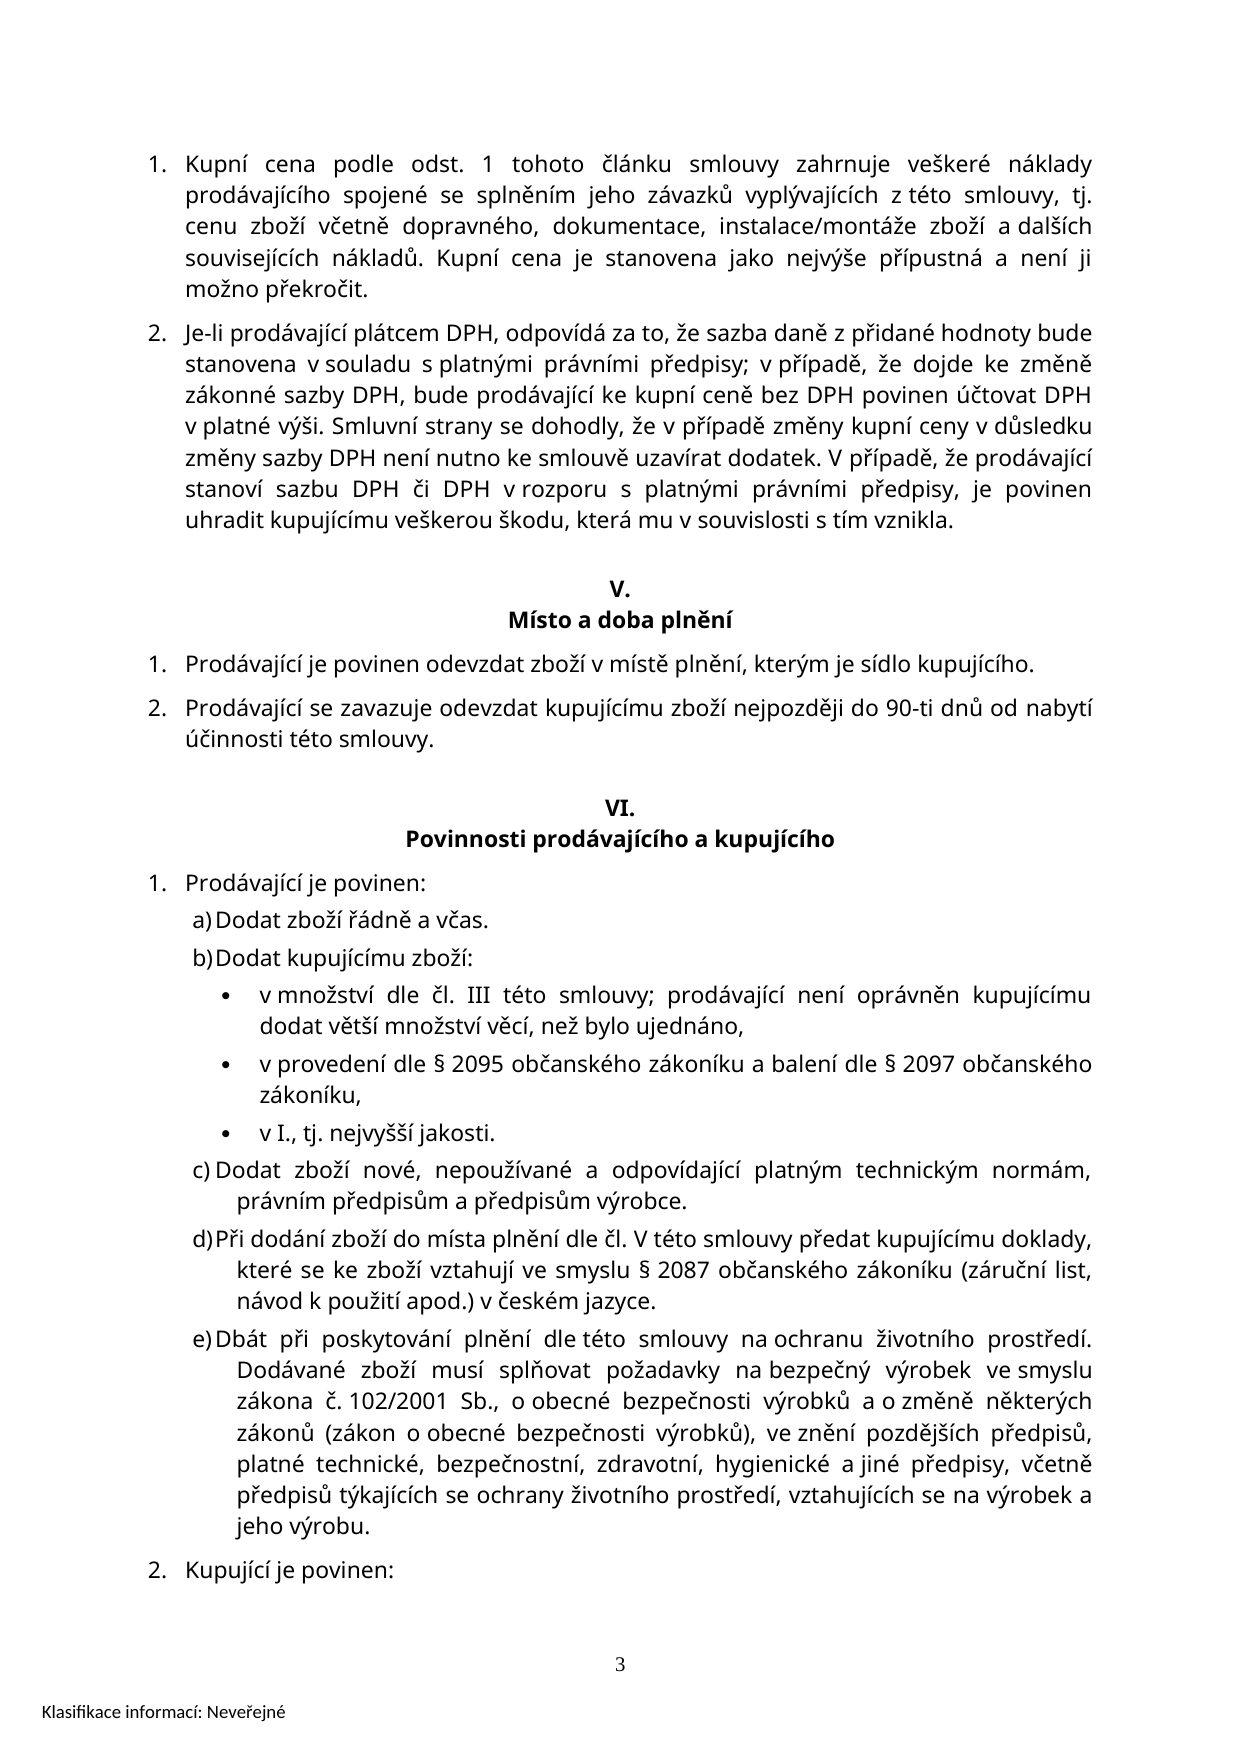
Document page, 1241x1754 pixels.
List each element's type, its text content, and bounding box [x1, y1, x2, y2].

list v množství dle čl. III této smlouvy; prodávající není oprávněn kupujícímu dodat větší množství věcí, než bylo ujednáno, [222, 979, 1092, 1041]
list Kupní cena podle odst. 1 tohoto článku smlouvy zahrnuje veškeré náklady prodávajícího spojené se splněním jeho závazků vyplývajících z této smlouvy, tj. cenu zboží včetně dopravného, dokumentace, instalace/montáže zboží a dalších souvisejících nákladů. Kupní cena je stanovena jako nejvýše přípustná a není ji možno překročit. [148, 148, 1092, 304]
list Dbát při poskytování plnění dle této smlouvy na ochranu životního prostředí. Dodávané zboží musí splňovat požadavky na bezpečný výrobek ve smyslu zákona č. 102/2001 Sb., o obecné bezpečnosti výrobků a o změně některých zákonů (zákon o obecné bezpečnosti výrobků), ve znění pozdějších předpisů, platné technické, bezpečnostní, zdravotní, hygienické a jiné předpisy, včetně předpisů týkajících se ochrany životního prostředí, vztahujících se na výrobek a jeho výrobu. [192, 1323, 1092, 1541]
list Prodávající je povinen: [148, 866, 1092, 898]
list Kupující je povinen: [148, 1554, 1092, 1585]
list v I., tj. nejvyšší jakosti. [222, 1116, 1092, 1148]
list v provedení dle § 2095 občanského zákoníku a balení dle § 2097 občanského zákoníku, [222, 1048, 1092, 1110]
list Dodat kupujícímu zboží: [192, 941, 1092, 973]
text VI. Povinnosti prodávajícího a kupujícího [148, 791, 1092, 854]
list Dodat zboží řádně a včas. [192, 904, 1092, 935]
list Při dodání zboží do místa plnění dle čl. V této smlouvy předat kupujícímu doklady, které se ke zboží vztahují ve smyslu § 2087 občanského zákoníku (záruční list, návod k použití apod.) v českém jazyce. [192, 1223, 1092, 1316]
list Prodávající je povinen odevzdat zboží v místě plnění, kterým je sídlo kupujícího. [148, 648, 1092, 679]
list Je-li prodávající plátcem DPH, odpovídá za to, že sazba daně z přidané hodnoty bude stanovena v souladu s platnými právními předpisy; v případě, že dojde ke změně zákonné sazby DPH, bude prodávající ke kupní ceně bez DPH povinen účtovat DPH v platné výši. Smluvní strany se dohodly, že v případě změny kupní ceny v důsledku změny sazby DPH není nutno ke smlouvě uzavírat dodatek. V případě, že prodávající stanoví sazbu DPH či DPH v rozporu s platnými právními předpisy, je povinen uhradit kupujícímu veškerou škodu, která mu v souvislosti s tím vznikla. [148, 316, 1092, 535]
list Prodávající se zavazuje odevzdat kupujícímu zboží nejpozději do 90-ti dnů od nabytí účinnosti této smlouvy. [148, 691, 1092, 754]
text V. Místo a doba plnění [148, 573, 1092, 635]
list Dodat zboží nové, nepoužívané a odpovídající platným technickým normám, právním předpisům a předpisům výrobce. [192, 1154, 1092, 1216]
